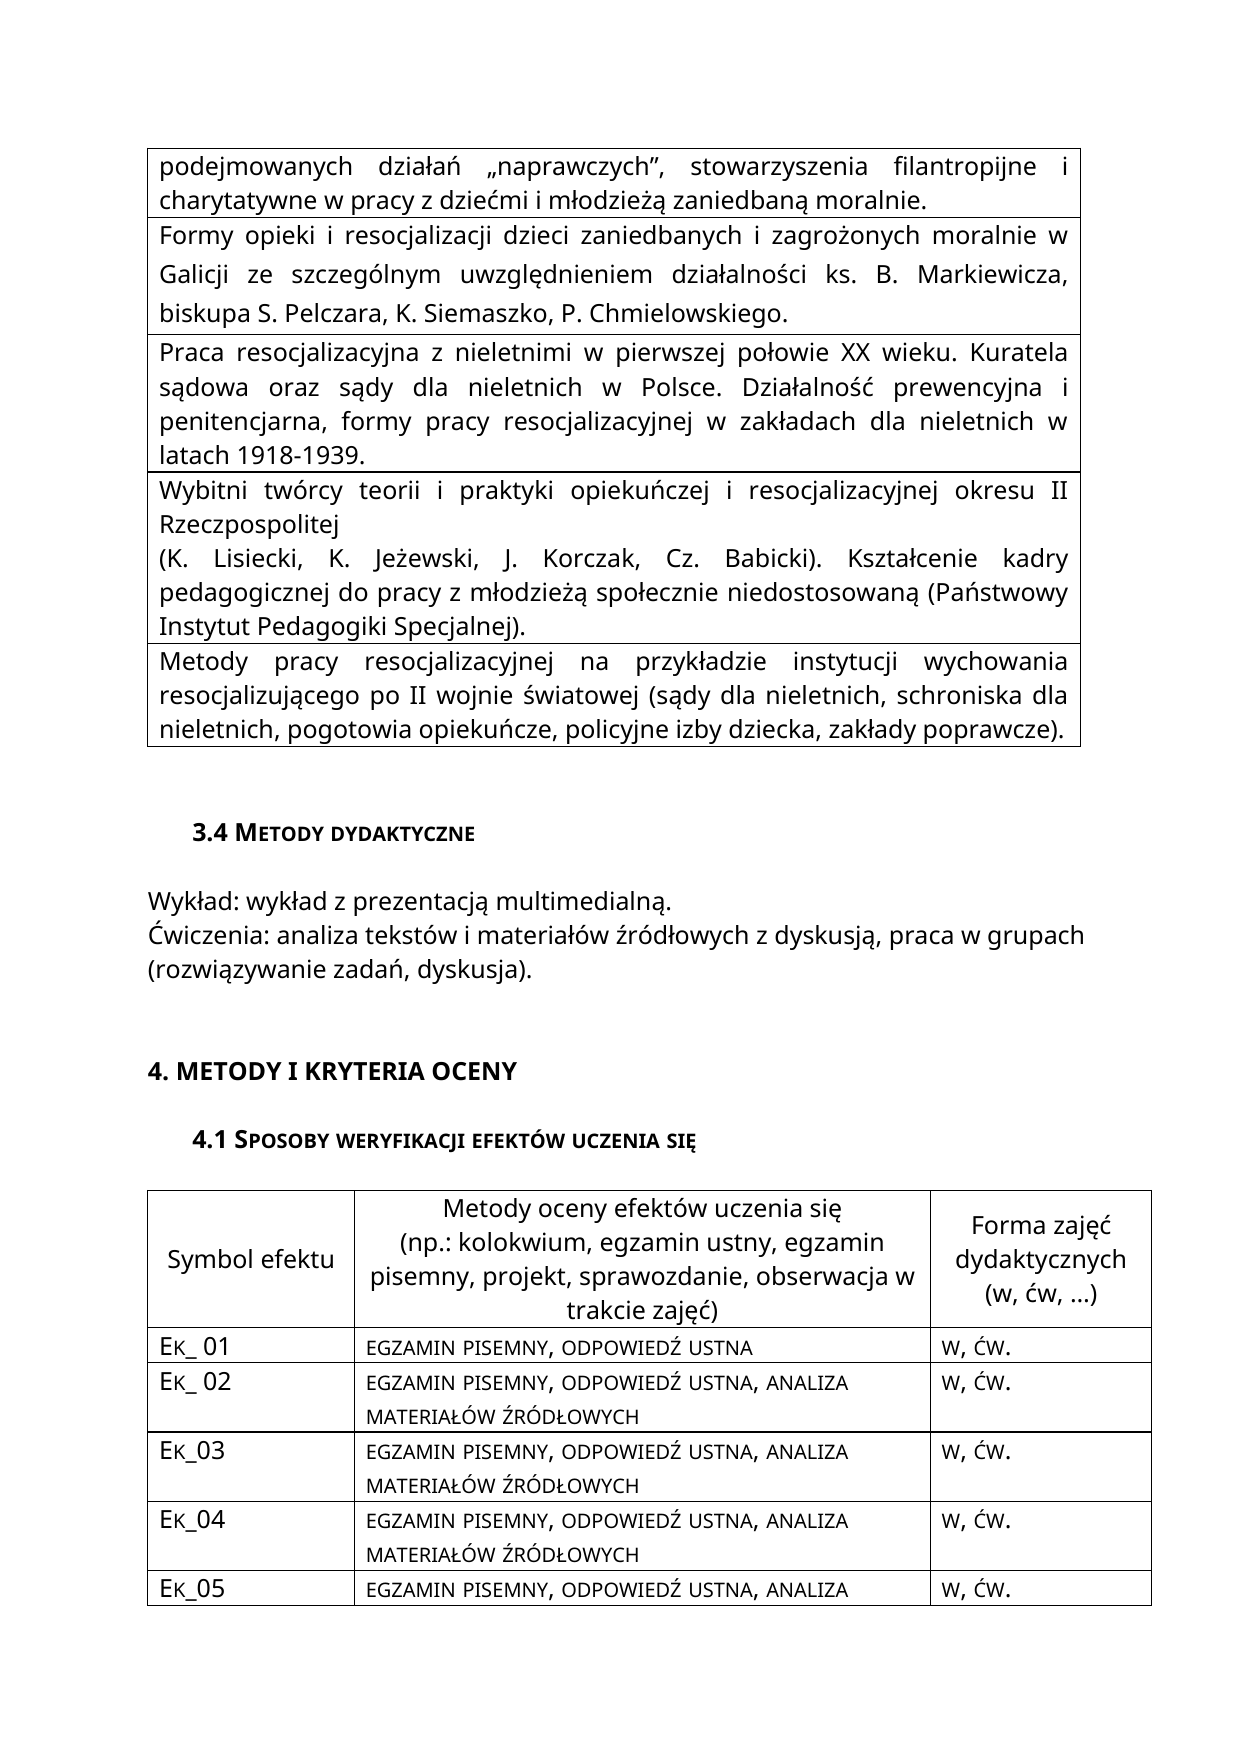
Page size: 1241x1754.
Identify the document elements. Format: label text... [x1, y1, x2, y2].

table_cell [355, 1433, 930, 1501]
table_cell w, ćw. [931, 1328, 1151, 1362]
table_header Metody oceny efektów uczenia się (np.: kolokwium, egzamin ustny, egzamin pisemny, projekt, sprawozdanie, obserwacja w trakcie zajęć) [355, 1191, 930, 1327]
table_cell Ek_ 02 [148, 1363, 354, 1431]
table_cell Ek_ 01 [148, 1328, 354, 1362]
table_cell Ek_03 [148, 1433, 354, 1501]
table_header Symbol efektu [148, 1191, 354, 1327]
table_cell w, ćw. [931, 1433, 1151, 1501]
text Wykład: wykład z prezentacją multimedialną. [148, 883, 1093, 917]
table_header Forma zajęć dydaktycznych (w, ćw, …) [931, 1191, 1151, 1327]
table_cell Ek_04 [148, 1502, 354, 1570]
table_cell Formy opieki i resocjalizacji dzieci zaniedbanych i zagrożonych moralnie w Galicji ze szczególnym uwzględnieniem działalności ks. B. Markiewicza, biskupa S. Pelczara, K. Siemaszko, P. Chmielowskiego. [148, 218, 1080, 334]
text 4.1 Sposoby weryfikacji efektów uczenia się [192, 1122, 1093, 1156]
table_cell Metody pracy resocjalizacyjnej na przykładzie instytucji wychowania resocjalizującego po II wojnie światowej (sądy dla nieletnich, schroniska dla nieletnich, pogotowia opiekuńcze, policyjne izby dziecka, zakłady poprawcze). [148, 644, 1080, 746]
table_cell w, ćw. [931, 1363, 1151, 1431]
table_cell Wybitni twórcy teorii i praktyki opiekuńczej i resocjalizacyjnej okresu II Rzeczpospolitej (K. Lisiecki, K. Jeżewski, J. Korczak, Cz. Babicki). Kształcenie kadry pedagogicznej do pracy z młodzieżą społecznie niedostosowaną (Państwowy Instytut Pedagogiki Specjalnej). [148, 473, 1080, 643]
table_cell w, ćw. [931, 1502, 1151, 1570]
text 4. METODY I KRYTERIA OCENY [148, 1053, 1093, 1088]
table_cell Ek_05 [148, 1571, 354, 1605]
table_cell egzamin pisemny, odpowiedź ustna, analiza materiałów źródłowych [355, 1363, 930, 1431]
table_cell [355, 1571, 930, 1605]
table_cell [355, 1502, 930, 1570]
text Ćwiczenia: analiza tekstów i materiałów źródłowych z dyskusją, praca w grupach (rozwiązywanie zadań, dyskusja). [148, 917, 1093, 985]
table_cell w, ćw. [931, 1571, 1151, 1605]
table_cell Praca resocjalizacyjna z nieletnimi w pierwszej połowie XX wieku. Kuratela sądowa oraz sądy dla nieletnich w Polsce. Działalność prewencyjna i penitencjarna, formy pracy resocjalizacyjnej w zakładach dla nieletnich w latach 1918-1939. [148, 335, 1080, 471]
table_cell egzamin pisemny, odpowiedź ustna [355, 1328, 930, 1362]
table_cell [148, 149, 1080, 217]
text 3.4 Metody dydaktyczne [192, 815, 1093, 849]
